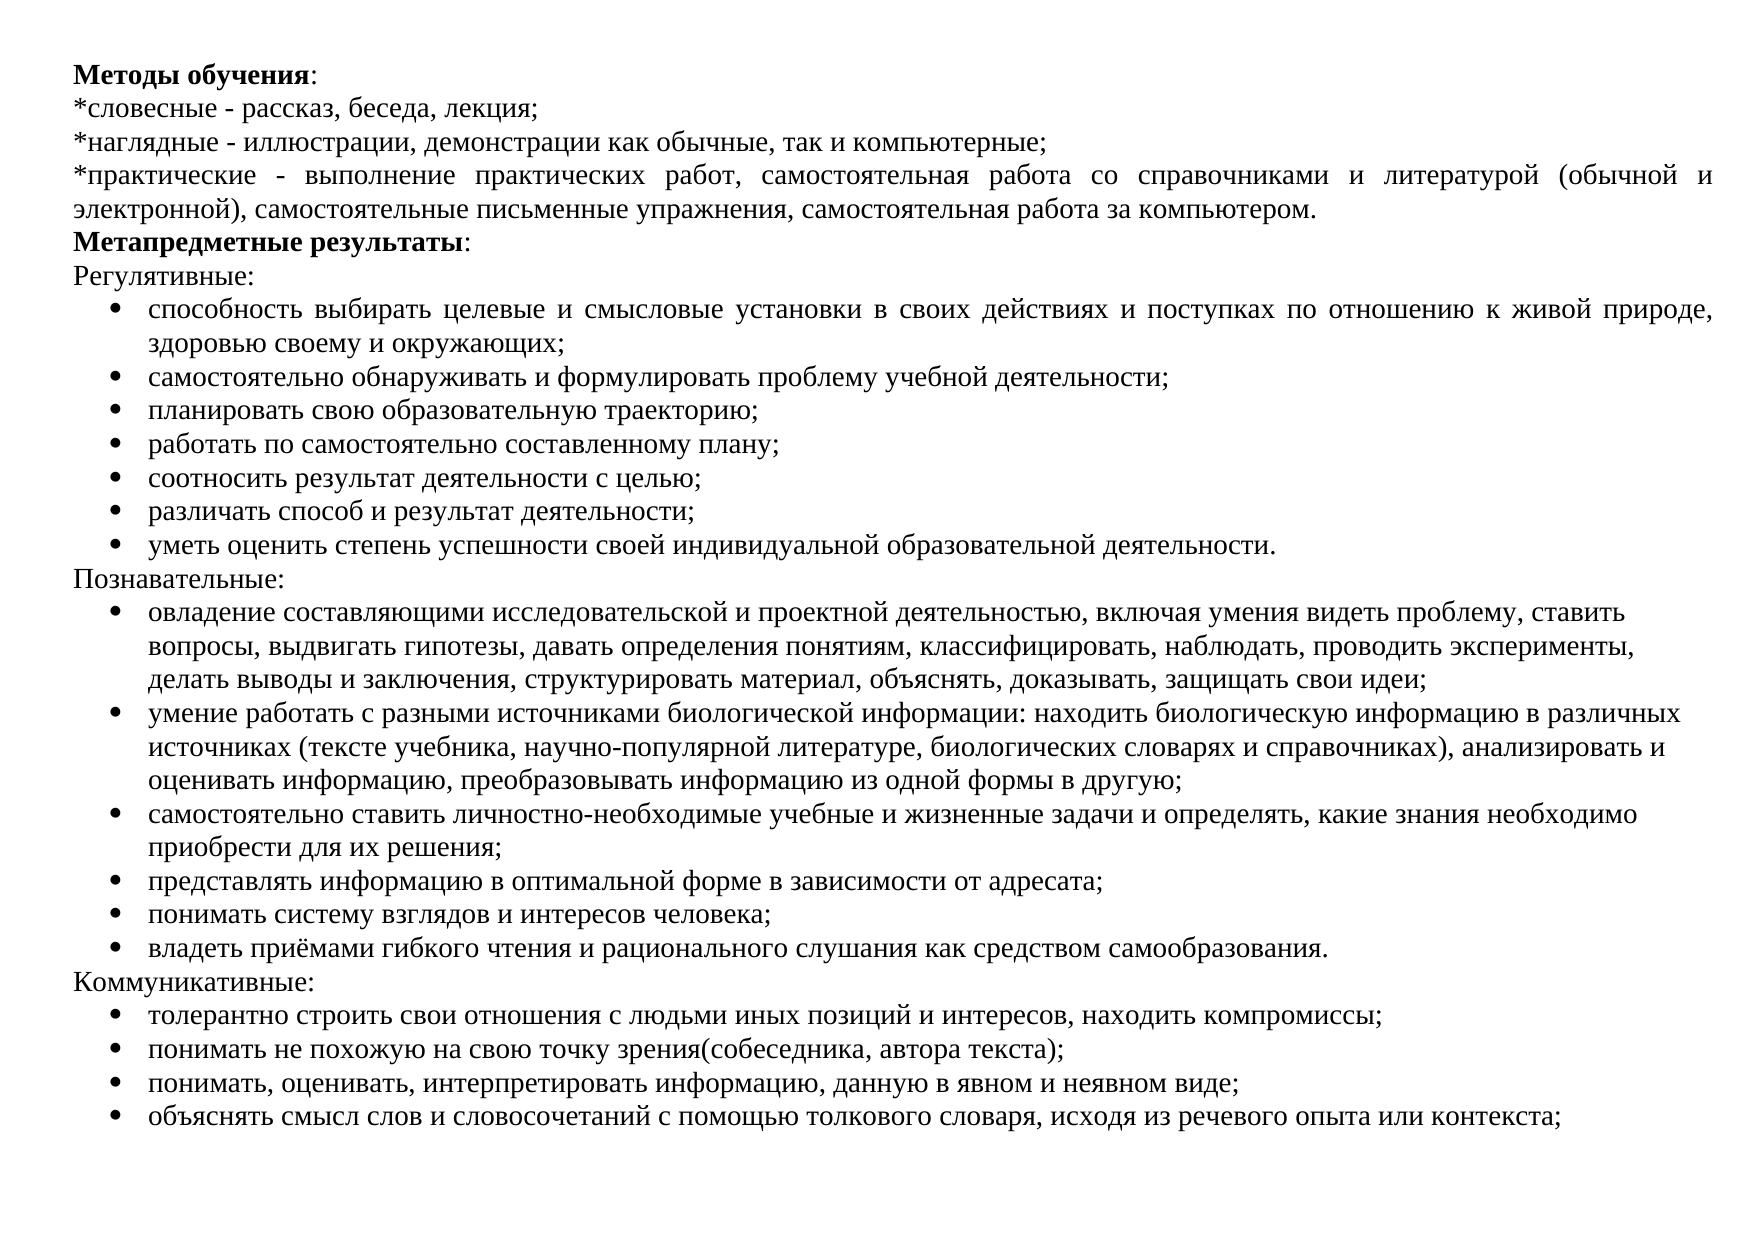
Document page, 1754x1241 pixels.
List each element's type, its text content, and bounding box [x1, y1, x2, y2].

list объяснять смысл слов и словосочетаний с помощью толкового словаря, исходя из речевого опыта или контекста; [110, 1098, 1714, 1132]
list способность выбирать целевые и смысловые установки в своих действиях и поступках по отношению к живой природе, здоровью своему и окружающих; [110, 292, 1714, 359]
list понимать не похожую на свою точку зрения(собеседника, автора текста); [110, 1031, 1714, 1065]
text Регулятивные: [73, 258, 1714, 292]
list умение работать с разными источниками биологической информации: находить биологическую информацию в различных источниках (тексте учебника, научно-популярной литературе, биологических словарях и справочниках), анализировать и оценивать информацию, преобразовывать информацию из одной формы в другую; [110, 695, 1714, 796]
text Коммуникативные: [73, 964, 1714, 997]
list уметь оценить степень успешности своей индивидуальной образовательной деятельности. [110, 527, 1714, 561]
list представлять информацию в оптимальной форме в зависимости от адресата; [110, 863, 1714, 897]
list самостоятельно обнаруживать и формулировать проблему учебной деятельности; [110, 359, 1714, 392]
list различать способ и результат деятельности; [110, 493, 1714, 527]
list самостоятельно ставить личностно-необходимые учебные и жизненные задачи и определять, какие знания необходимо приобрести для их решения; [110, 796, 1714, 863]
text *словесные - рассказ, беседа, лекция; [73, 90, 1714, 124]
list планировать свою образовательную траекторию; [110, 392, 1714, 426]
text *практические - выполнение практических работ, самостоятельная работа со справочниками и литературой (обычной и электронной), самостоятельные письменные упражнения, самостоятельная работа за компьютером. [73, 157, 1714, 224]
text Познавательные: [73, 561, 1714, 594]
list понимать, оценивать, интерпретировать информацию, данную в явном и неявном виде; [110, 1065, 1714, 1098]
list толерантно строить свои отношения с людьми иных позиций и интересов, находить компромиссы; [110, 997, 1714, 1031]
list работать по самостоятельно составленному плану; [110, 426, 1714, 460]
list владеть приёмами гибкого чтения и рационального слушания как средством самообразования. [110, 930, 1714, 964]
list понимать систему взглядов и интересов человека; [110, 897, 1714, 930]
list овладение составляющими исследовательской и проектной деятельностью, включая умения видеть проблему, ставить вопросы, выдвигать гипотезы, давать определения понятиям, классифицировать, наблюдать, проводить эксперименты, делать выводы и заключения, структурировать материал, объяснять, доказывать, защищать свои идеи; [110, 594, 1714, 695]
list соотносить результат деятельности с целью; [110, 460, 1714, 493]
text Методы обучения: [73, 57, 1714, 90]
text Метапредметные результаты: [73, 224, 1714, 258]
text *наглядные - иллюстрации, демонстрации как обычные, так и компьютерные; [73, 124, 1714, 157]
